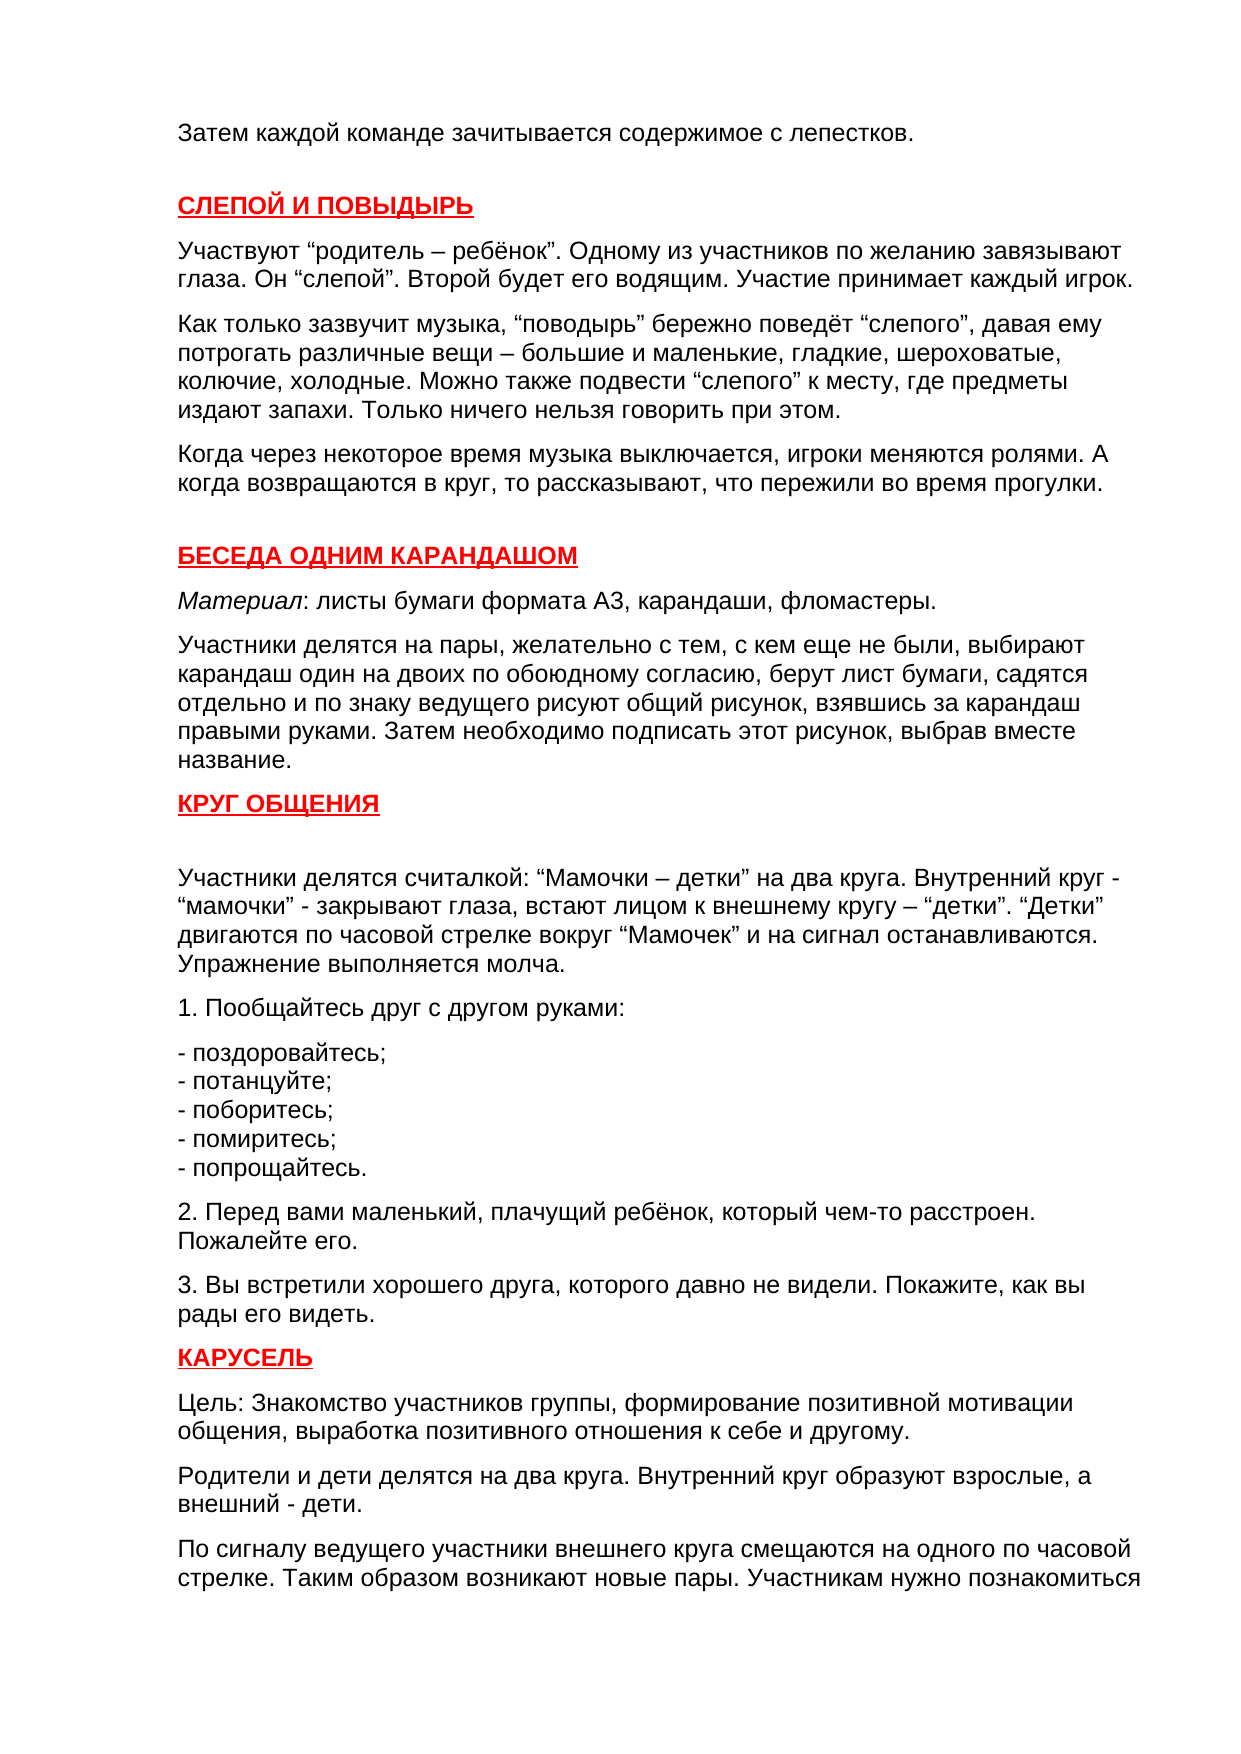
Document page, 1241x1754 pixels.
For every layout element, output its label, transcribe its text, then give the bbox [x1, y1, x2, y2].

text СЛЕПОЙ И ПОВЫДЫРЬ [177, 337, 1152, 395]
text Команда детей обсуждает совместно со взрослым, какими бы они хотели видеть своих родителей. Взрослый за детьми записывает их мысли на каждом из лепестков. [177, 191, 1152, 277]
text Когда через некоторое время музыка выключается, игроки меняются ролями. А когда возвращаются в круг, то рассказывают, что пережили во время прогулки. [177, 614, 1152, 672]
text Затем каждой команде зачитывается содержимое с лепестков. [177, 293, 1152, 322]
text БЕСЕДА ОДНИМ КАРАНДАШОМ [177, 687, 1152, 745]
text 2. Перед вами маленький, плачущий ребёнок, который чем-то расстроен. Пожалейте его. [177, 1372, 1152, 1429]
text Участники делятся на пары, желательно с тем, с кем еще не были, выбирают карандаш один на двоих по обоюдному согласию, берут лист бумаги, садятся отдельно и по знаку ведущего рисуют общий рисунок, взявшись за карандаш правыми руками. Затем необходимо подписать этот рисунок, выбрав вместе название. [177, 805, 1152, 949]
text 1. Пообщайтесь друг с другом руками: [177, 1168, 1152, 1197]
text - поздоровайтесь; - потанцуйте; - поборитесь; - помиритесь; - попрощайтесь. [177, 1212, 1152, 1356]
text КРУГ ОБЩЕНИЯ [379, 964, 1152, 993]
text Материал: листы бумаги формата А3, карандаши, фломастеры. [177, 761, 1152, 789]
text Участвуют “родитель – ребёнок”. Одному из участников по желанию завязывают глаза. Он “слепой”. Второй будет его водящим. Участие принимает каждый игрок. [177, 411, 1152, 468]
text Участники делятся считалкой: “Мамочки – детки” на два круга. Внутренний круг - “мамочки” - закрывают глаза, встают лицом к внешнему кругу – “детки”. “Детки” двигаются по часовой стрелке вокруг “Мамочек” и на сигнал останавливаются. Упражнение выполняется молча. [177, 1037, 1152, 1152]
text 3. Вы встретили хорошего друга, которого давно не видели. Покажите, как вы рады его видеть. [177, 1445, 1152, 1502]
text Как только зазвучит музыка, “поводырь” бережно поведёт “слепого”, давая ему потрогать различные вещи – большие и маленькие, гладкие, шероховатые, колючие, холодные. Можно также подвести “слепого” к месту, где предметы издают запахи. Только ничего нельзя говорить при этом. [177, 484, 1152, 599]
text КАРУСЕЛЬ [177, 1518, 1152, 1547]
text Каждому родителю дать по одному лепестку от ромашки и предложить написать на нем одно самое важное качество ребенка, которое они бы хотели видеть в нем. [177, 118, 1152, 176]
text Цель: Знакомство участников группы, формирование позитивной мотивации общения, выработка позитивного отношения к себе и другому. [177, 1562, 1152, 1620]
